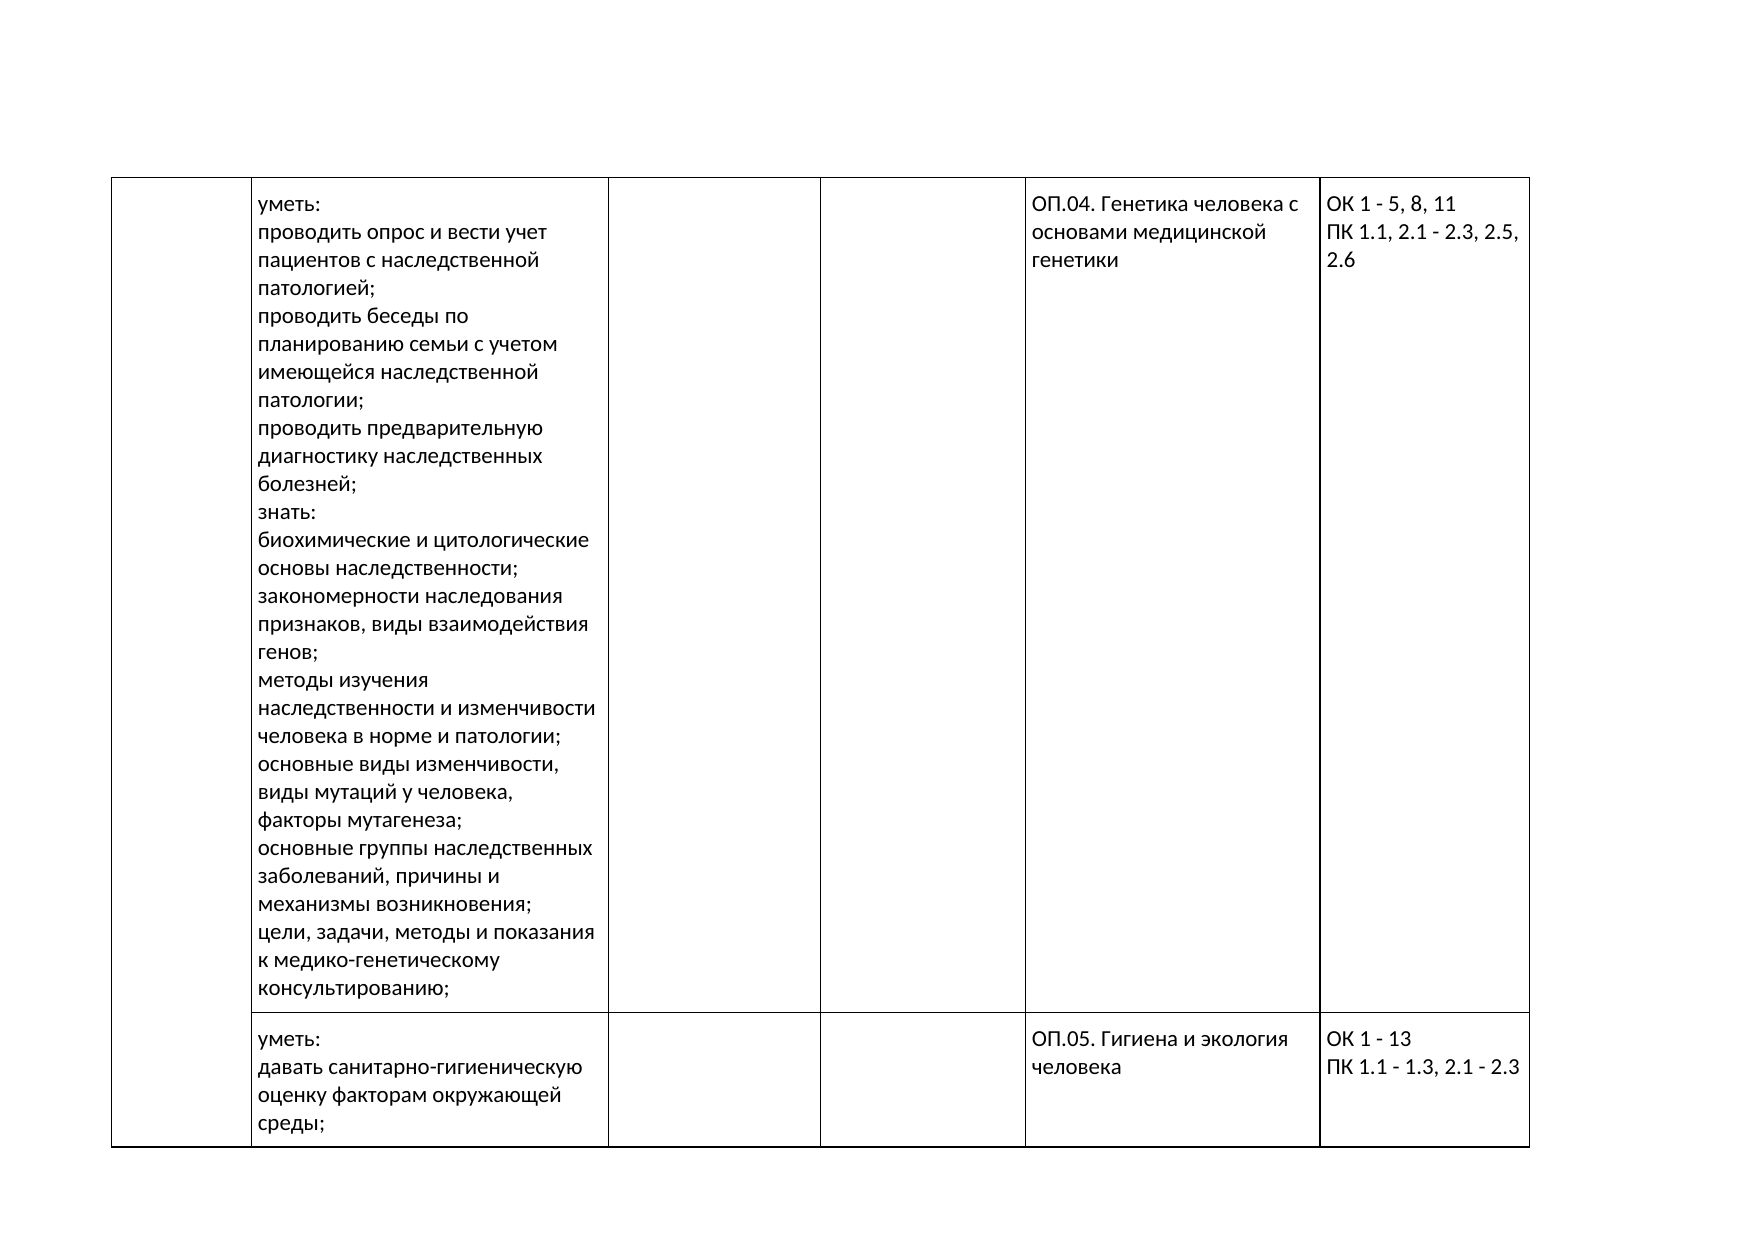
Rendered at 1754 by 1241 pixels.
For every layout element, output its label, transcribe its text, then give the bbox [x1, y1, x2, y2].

table_cell ОК 1 - 5, 8, 11 ПК 1.1, 2.1 - 2.3, 2.5, 2.6 [1321, 178, 1529, 1012]
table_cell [1321, 1013, 1529, 1146]
table_cell [821, 178, 1025, 1012]
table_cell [1026, 1013, 1319, 1146]
table_cell уметь: проводить опрос и вести учет пациентов с наследственной патологией; проводить беседы по планированию семьи с учетом имеющейся наследственной патологии; проводить предварительную диагностику наследственных болезней; знать: биохимические и цитологические основы наследственности; закономерности наследования признаков, виды взаимодействия генов; методы изучения наследственности и изменчивости человека в норме и патологии; основные виды изменчивости, виды мутаций у человека, факторы мутагенеза; основные группы наследственных заболеваний, причины и механизмы возникновения; цели, задачи, методы и показания к медико-генетическому консультированию; [252, 178, 608, 1012]
table_cell [821, 1013, 1025, 1146]
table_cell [252, 1013, 608, 1146]
table_cell [609, 1013, 820, 1146]
table_cell [609, 178, 820, 1012]
table_cell ОП.04. Генетика человека с основами медицинской генетики [1026, 178, 1319, 1012]
